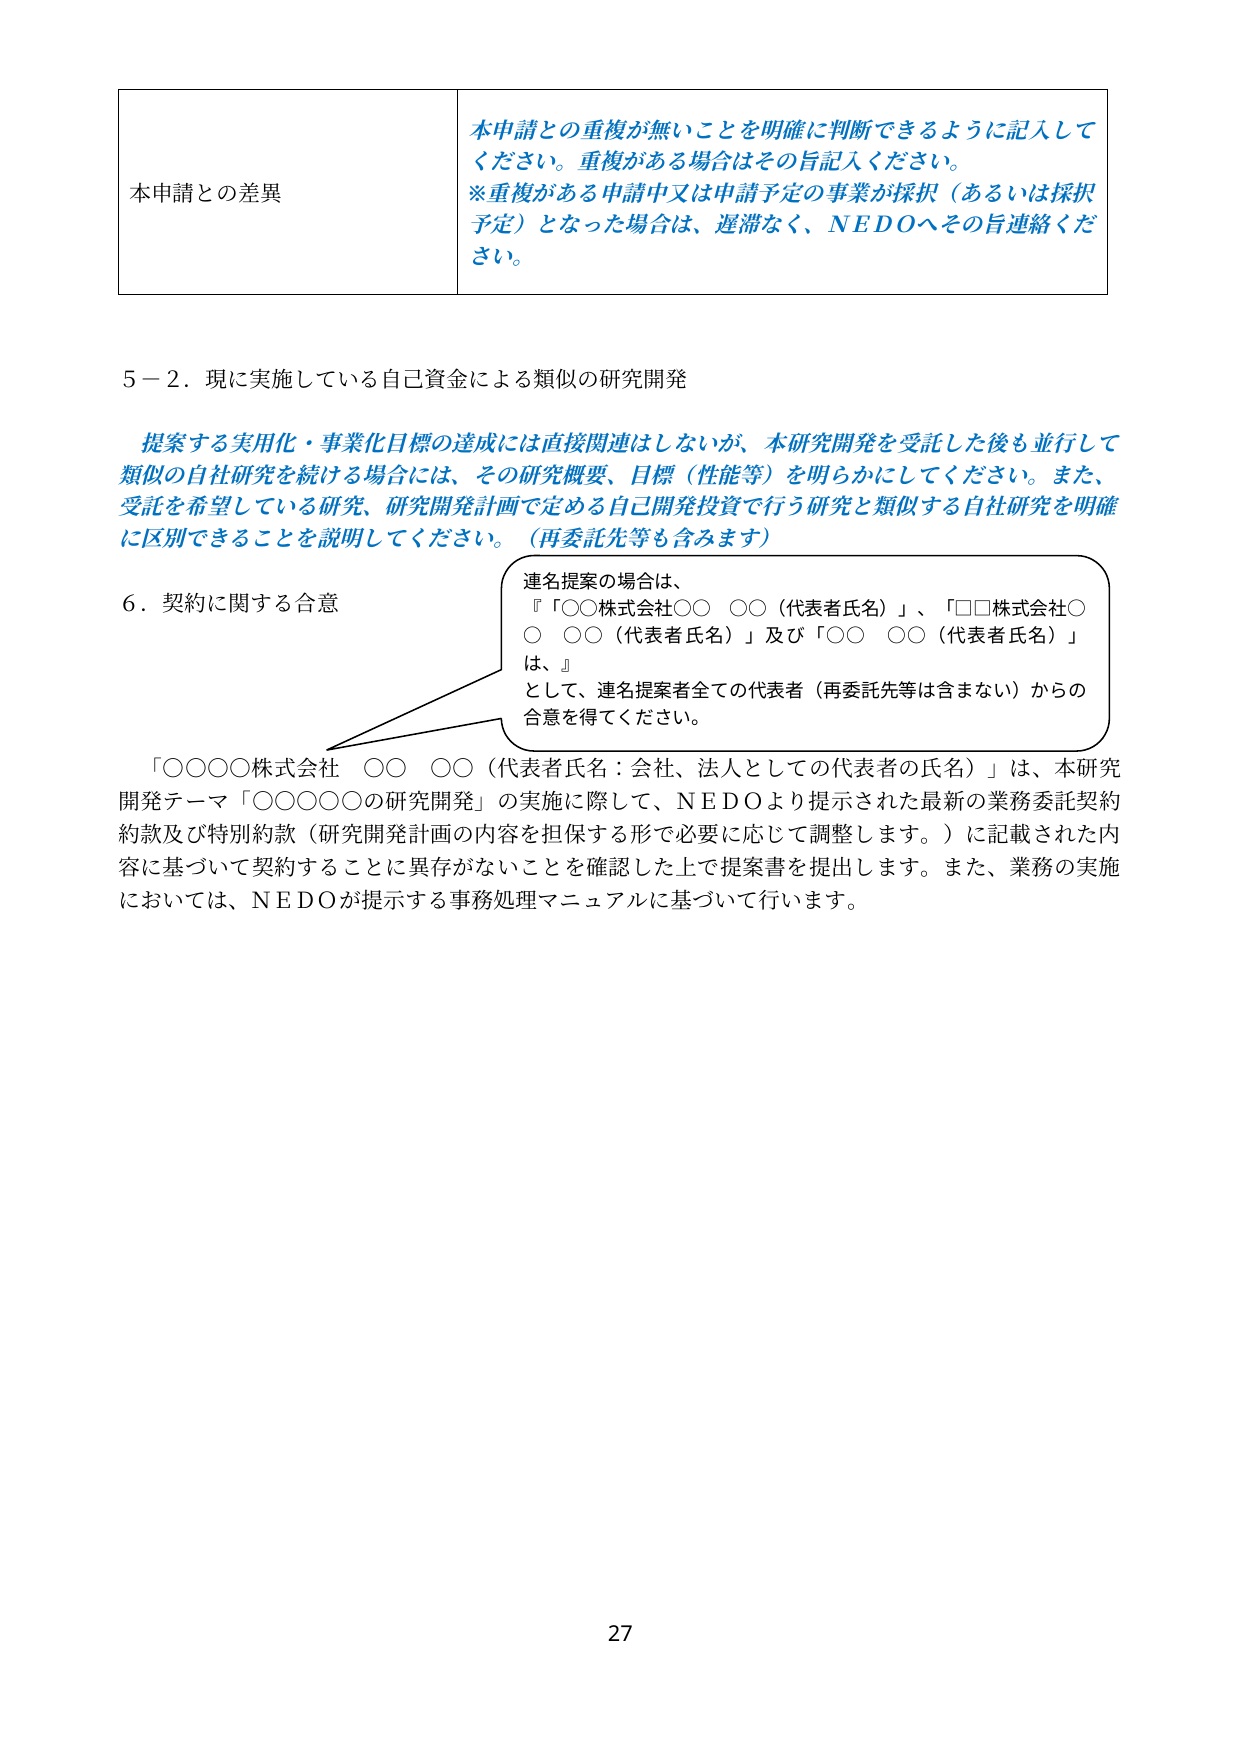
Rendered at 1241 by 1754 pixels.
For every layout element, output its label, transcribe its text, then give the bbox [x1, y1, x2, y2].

table_cell 本申請との差異 [119, 90, 457, 294]
text ６．契約に関する合意 [118, 585, 500, 618]
text 「○○○○株式会社 ○○ ○○（代表者氏名：会社、法人としての代表者の氏名）」は、本研究開発テーマ「○○○○○の研究開発」の実施に際して、ＮＥＤＯより提示された最新の業務委託契約約款及び特別約款（研究開発計画の内容を担保する形で必要に応じて調整します。）に記載された内容に基づいて契約することに異存がないことを確認した上で提案書を提出します。また、業務の実施においては、ＮＥＤＯが提示する事務処理マニュアルに基づいて行います。 [118, 750, 1122, 914]
text ５－２．現に実施している自己資金による類似の研究開発 [118, 361, 1122, 393]
table_cell 本申請との重複が無いことを明確に判断できるように記入してください。重複がある場合はその旨記入ください。 ※重複がある申請中又は申請予定の事業が採択（あるいは採択予定）となった場合は、遅滞なく、ＮＥＤＯへその旨連絡ください。 [458, 90, 1107, 294]
text 提案する実用化・事業化目標の達成には直接関連はしないが、本研究開発を受託した後も並行して類似の自社研究を続ける場合には、その研究概要、目標（性能等）を明らかにしてください。また、受託を希望している研究、研究開発計画で定める自己開発投資で行う研究と類似する自社研究を明確に区別できることを説明してください。（再委託先等も含みます） [118, 426, 1122, 552]
